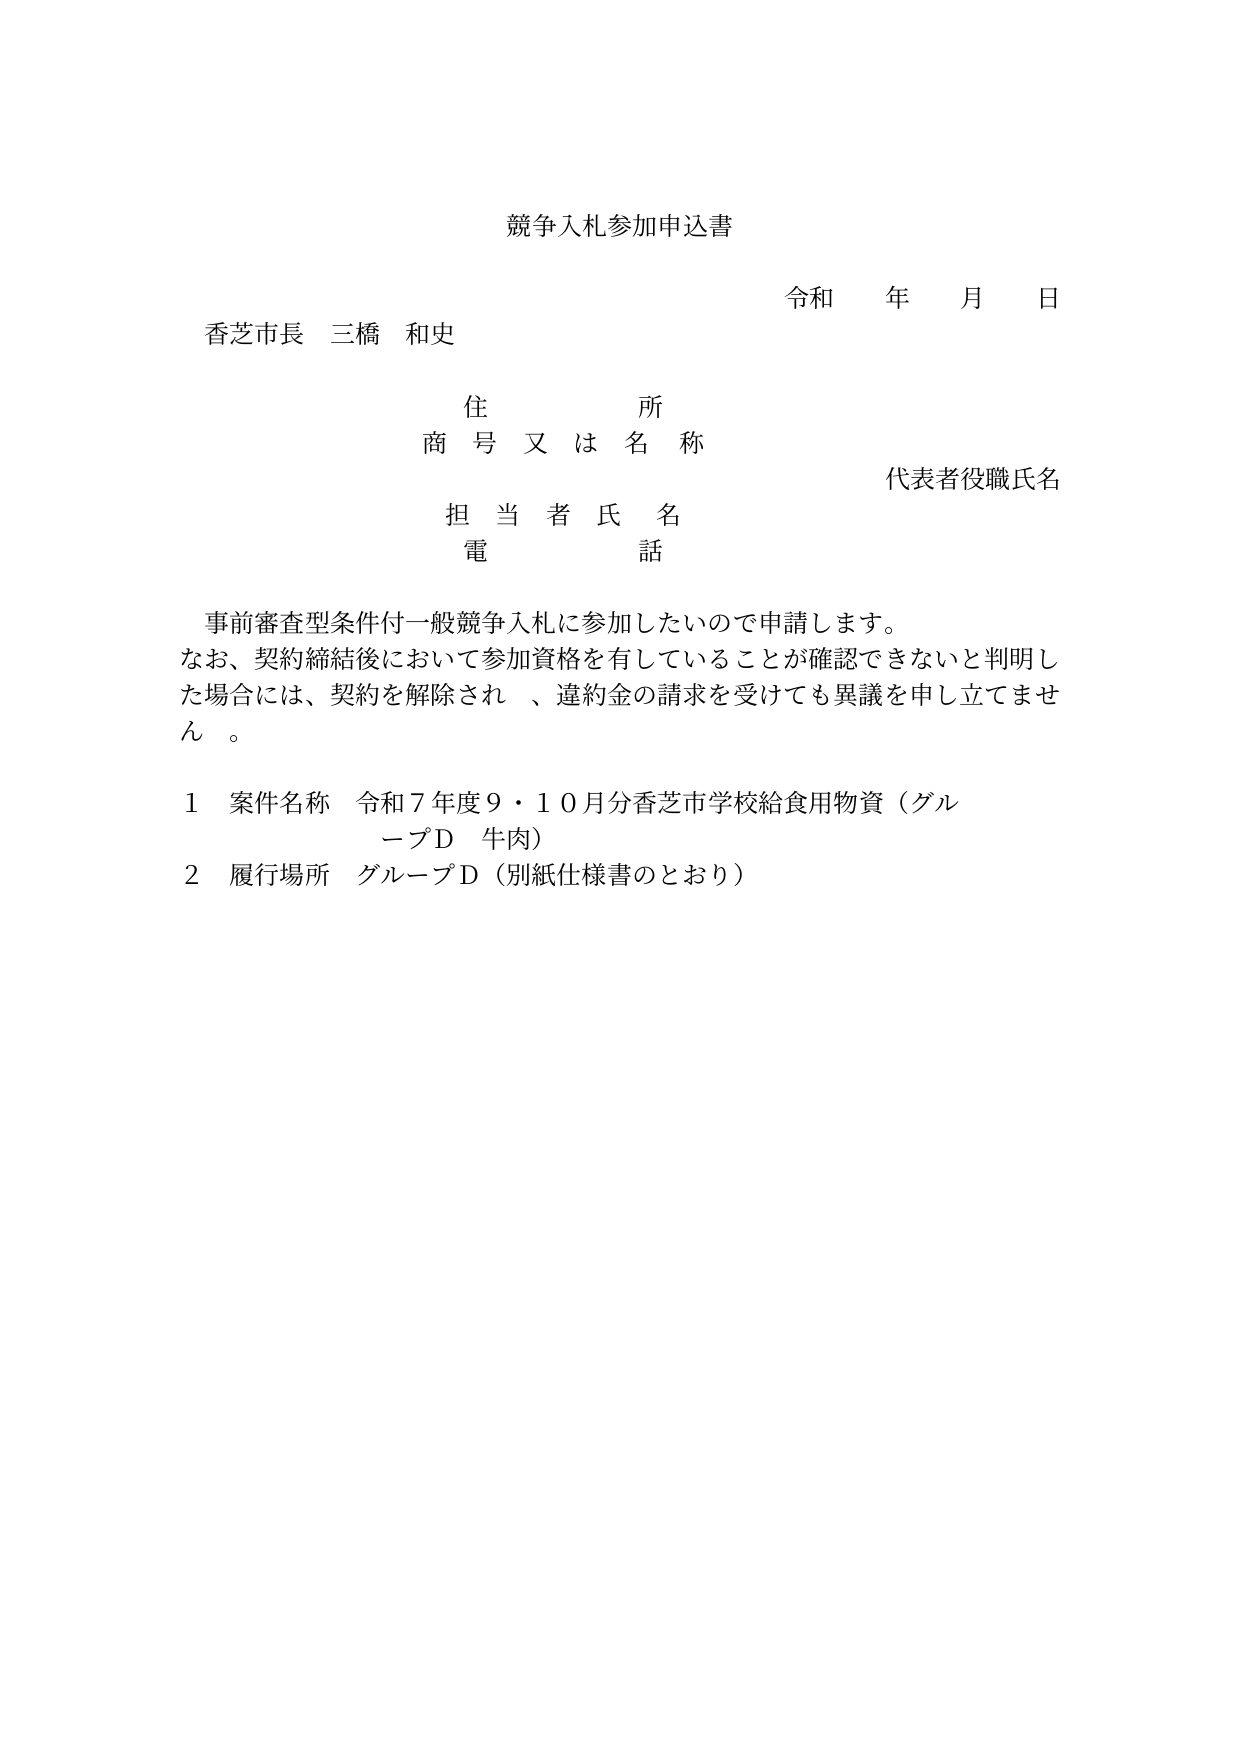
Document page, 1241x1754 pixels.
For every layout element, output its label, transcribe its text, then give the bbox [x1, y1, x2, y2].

text ２ 履行場所 グループＤ（別紙仕様書のとおり） [179, 856, 1061, 892]
text 商号又は名称 [179, 423, 947, 459]
text 香芝市長 三橋 和史 [179, 315, 1061, 351]
text 代表者役職氏名 [179, 459, 1061, 495]
text 令和 年 月 日 [179, 279, 1061, 315]
text 競争入札参加申込書 [179, 207, 1061, 243]
text １ 案件名称 令和７年度９・１０月分香芝市学校給食用物資（グル [179, 784, 1061, 820]
text 事前審査型条件付一般競争入札に参加したいので申請します。 [179, 603, 1061, 639]
text 住所 [179, 387, 947, 423]
text なお、契約締結後において参加資格を有していることが確認できないと判明した場合には、契約を解除され、違約金の請求を受けても異議を申し立てません。 [179, 639, 1061, 748]
text 担当者氏名 [179, 495, 947, 531]
text ープＤ 牛肉） [356, 820, 1061, 856]
text 電話 [179, 531, 947, 567]
